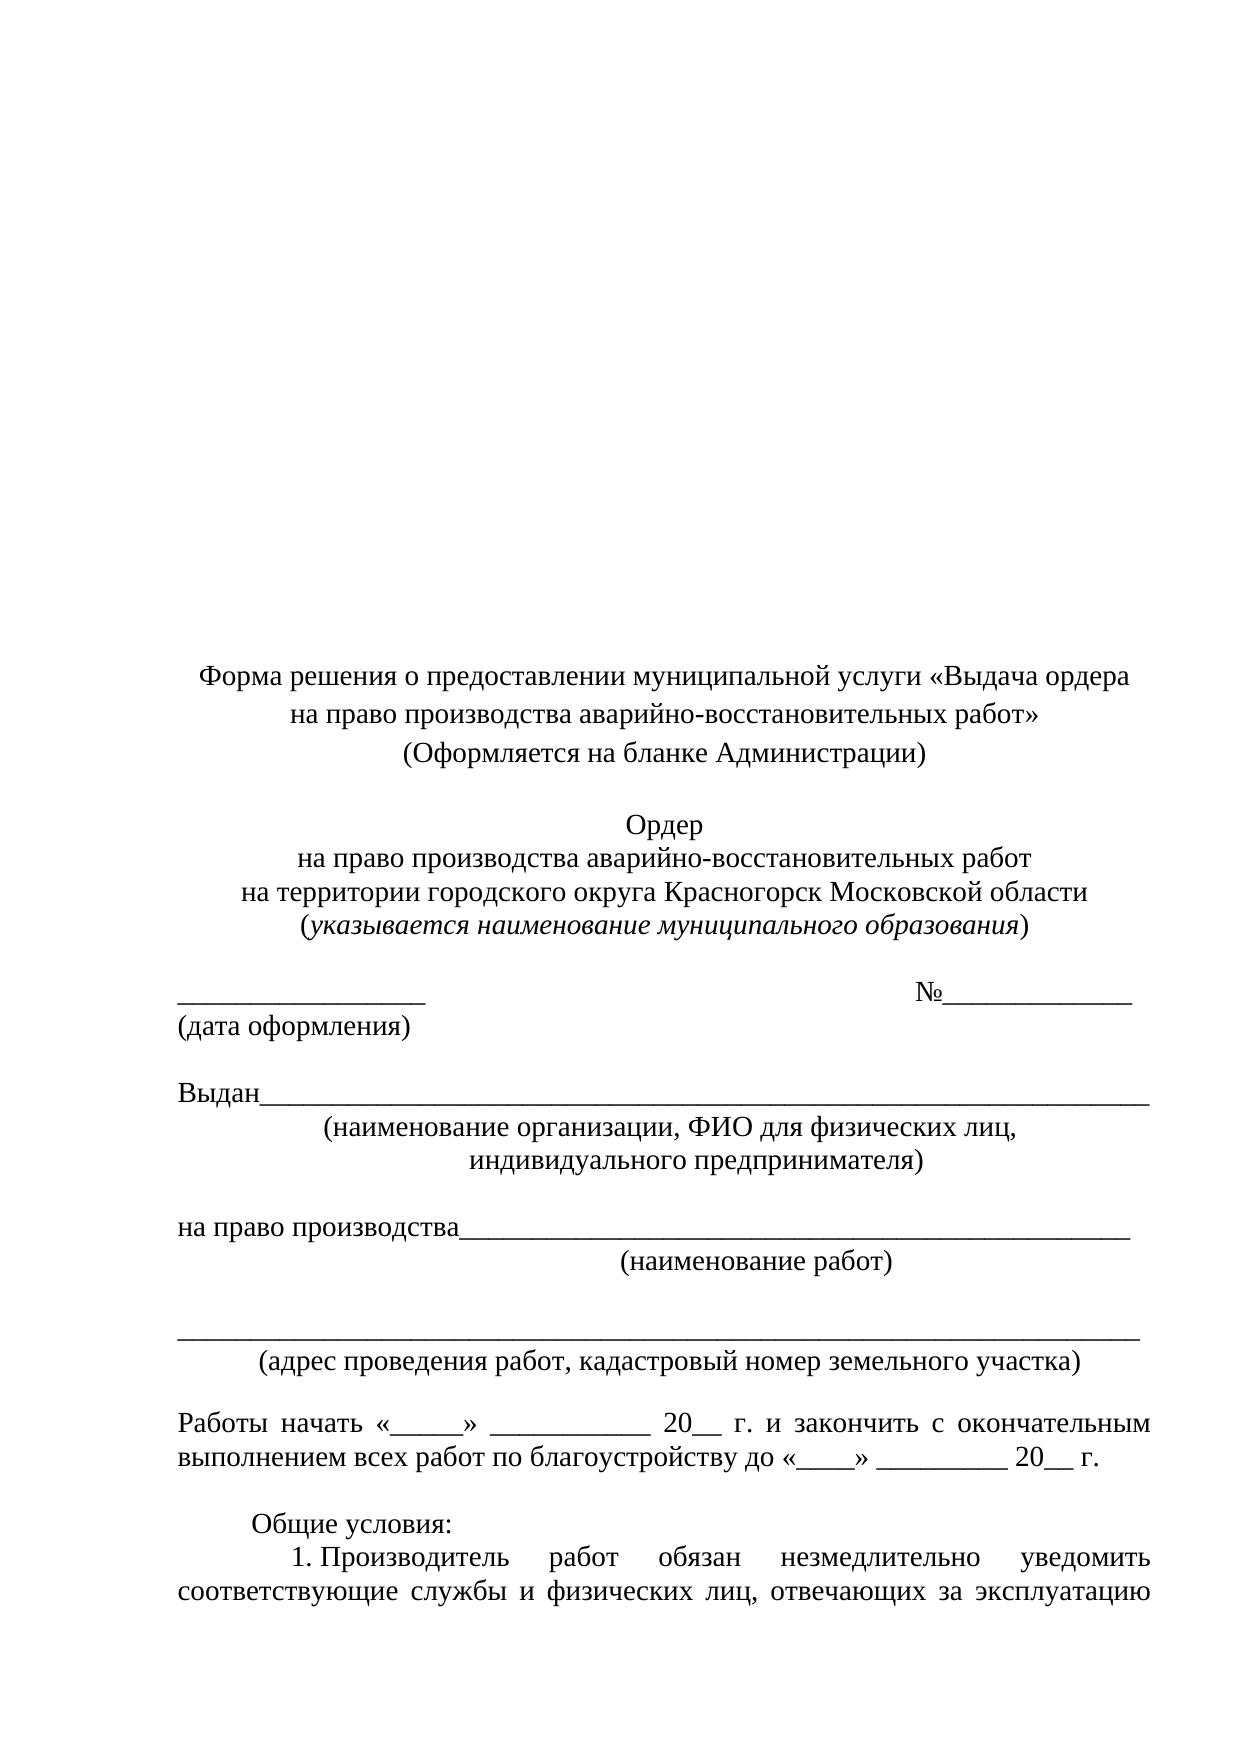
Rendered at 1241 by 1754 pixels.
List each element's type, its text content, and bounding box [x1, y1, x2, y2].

text _________________ №_____________ (дата оформления) [177, 974, 1152, 1042]
text Ордер [177, 807, 1152, 840]
text на территории городского округа Красногорск Московской области (указывается наименование муниципального образования) [177, 874, 1152, 941]
text __________________________________________________________________ [177, 1310, 1152, 1343]
text на право производства аварийно-восстановительных работ [177, 840, 1152, 874]
text Общие условия: [177, 1506, 1152, 1539]
text Работы начать «_____» ___________ 20__ г. и закончить с окончательным выполнением всех работ по благоустройству до «____» _________ 20__ г. [177, 1405, 1152, 1472]
text (Оформляется на бланке Администрации) [177, 735, 1152, 768]
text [177, 1539, 1152, 1606]
text индивидуального предпринимателя) [177, 1142, 1152, 1176]
text Форма решения о предоставлении муниципальной услуги «Выдача ордера [177, 658, 1152, 691]
text на право производства аварийно-восстановительных работ» [177, 696, 1152, 730]
text (наименование работ) [546, 1243, 1152, 1276]
text на право производства______________________________________________ [177, 1209, 1152, 1243]
text Выдан_____________________________________________________________ [177, 1075, 1152, 1109]
text (наименование организации, ФИО для физических лиц, [177, 1109, 1152, 1142]
text (адрес проведения работ, кадастровый номер земельного участка) [177, 1343, 1152, 1377]
